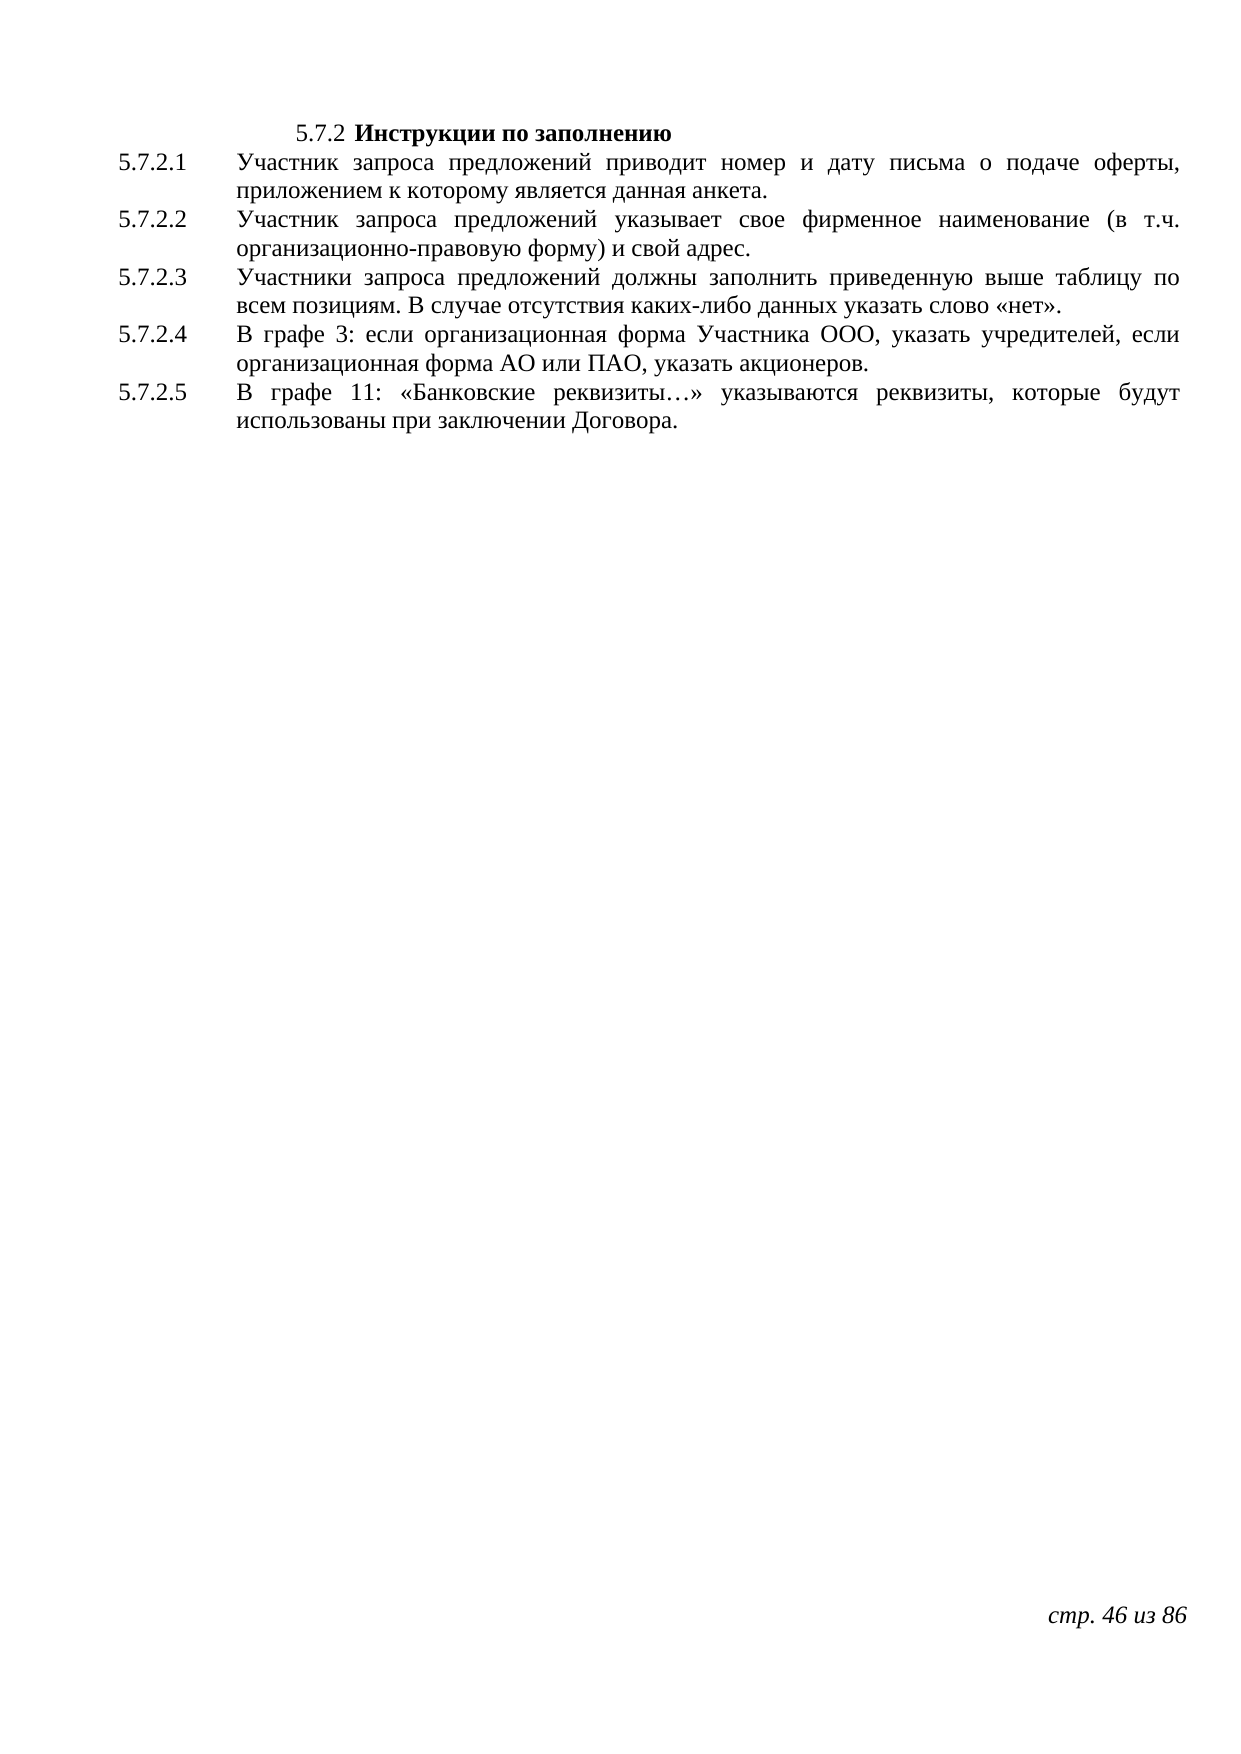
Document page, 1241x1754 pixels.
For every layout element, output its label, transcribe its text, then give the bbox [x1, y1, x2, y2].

text Участник запроса предложений приводит номер и дату письма о подаче оферты, приложением к которому является данная анкета. [118, 147, 1181, 204]
text В графе 3: если организационная форма Участника ООО, указать учредителей, если организационная форма АО или ПАО, указать акционеров. [118, 319, 1181, 377]
text В графе 11: «Банковские реквизиты…» указываются реквизиты, которые будут использованы при заключении Договора. [118, 377, 1181, 434]
text Инструкции по заполнению [236, 118, 1181, 147]
text Участники запроса предложений должны заполнить приведенную выше таблицу по всем позициям. В случае отсутствия каких-либо данных указать слово «нет». [118, 262, 1181, 319]
text Участник запроса предложений указывает свое фирменное наименование (в т.ч. организационно-правовую форму) и свой адрес. [118, 204, 1181, 262]
